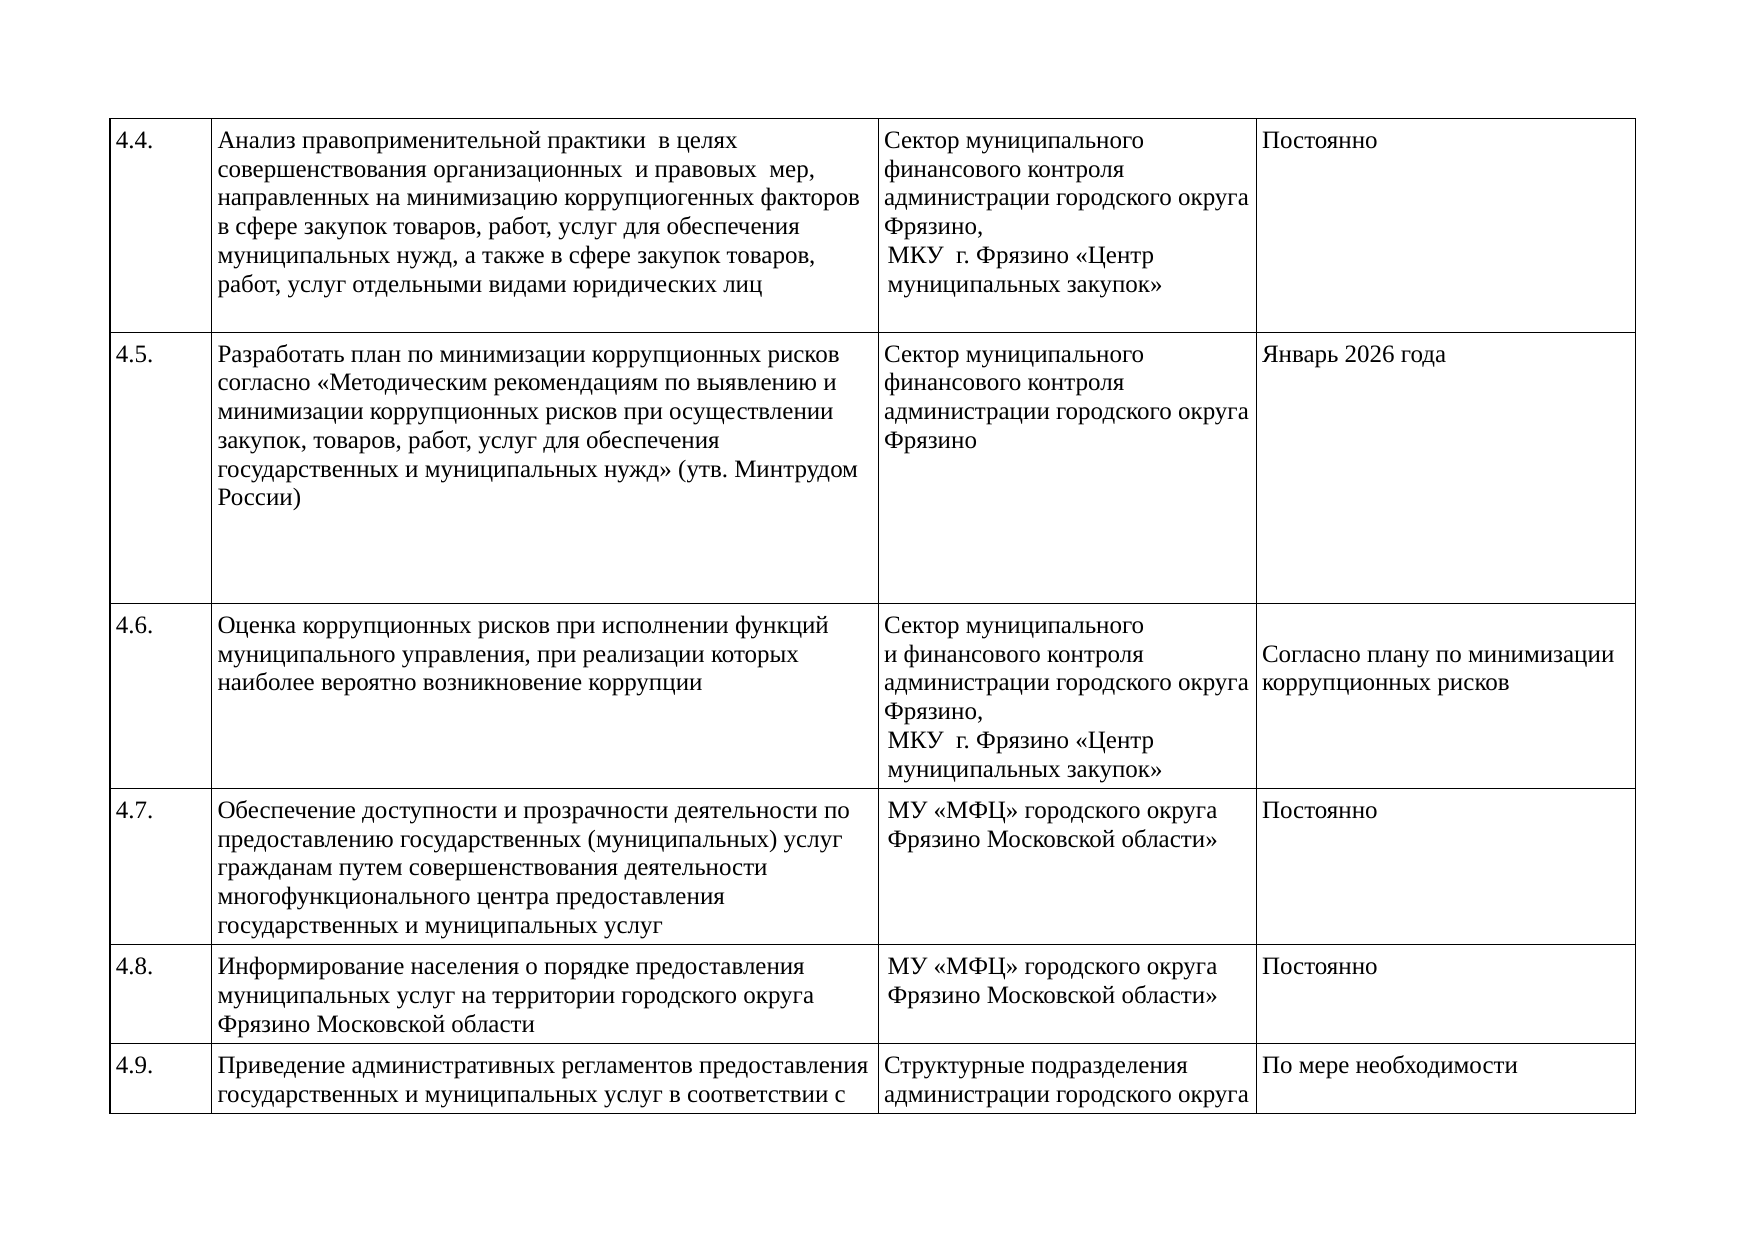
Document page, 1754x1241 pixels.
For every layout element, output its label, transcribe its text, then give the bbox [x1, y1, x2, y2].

table_cell Сектор муниципального финансового контроля администрации городского округа Фрязино [879, 333, 1256, 603]
table_cell Согласно плану по минимизации коррупционных рисков [1257, 604, 1635, 788]
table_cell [879, 1044, 1256, 1113]
table_cell Сектор муниципального и финансового контроля администрации городского округа Фрязино, МКУ г. Фрязино «Центр муниципальных закупок» [879, 604, 1256, 788]
table_cell 4.4. [111, 119, 211, 332]
table_cell Сектор муниципального финансового контроля администрации городского округа Фрязино, МКУ г. Фрязино «Центр муниципальных закупок» [879, 119, 1256, 332]
table_cell 4.9. [111, 1044, 211, 1113]
table_cell Разработать план по минимизации коррупционных рисков согласно «Методическим рекомендациям по выявлению и минимизации коррупционных рисков при осуществлении закупок, товаров, работ, услуг для обеспечения государственных и муниципальных нужд» (утв. Минтрудом России) [212, 333, 878, 603]
table_cell Постоянно [1257, 119, 1635, 332]
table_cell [1257, 1044, 1635, 1113]
table_cell Постоянно [1257, 789, 1635, 944]
table_cell МУ «МФЦ» городского округа Фрязино Московской области» [879, 945, 1256, 1043]
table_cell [212, 1044, 878, 1113]
table_cell Обеспечение доступности и прозрачности деятельности по предоставлению государственных (муниципальных) услуг гражданам путем совершенствования деятельности многофункционального центра предоставления государственных и муниципальных услуг [212, 789, 878, 944]
table_cell Январь 2026 года [1257, 333, 1635, 603]
table_cell 4.8. [111, 945, 211, 1043]
table_cell 4.5. [111, 333, 211, 603]
table_cell МУ «МФЦ» городского округа Фрязино Московской области» [879, 789, 1256, 944]
table_cell Оценка коррупционных рисков при исполнении функций муниципального управления, при реализации которых наиболее вероятно возникновение коррупции [212, 604, 878, 788]
table_cell 4.6. [111, 604, 211, 788]
table_cell Анализ правоприменительной практики в целях совершенствования организационных и правовых мер, направленных на минимизацию коррупциогенных факторов в сфере закупок товаров, работ, услуг для обеспечения муниципальных нужд, а также в сфере закупок товаров, работ, услуг отдельными видами юридических лиц [212, 119, 878, 332]
table_cell Постоянно [1257, 945, 1635, 1043]
table_cell Информирование населения о порядке предоставления муниципальных услуг на территории городского округа Фрязино Московской области [212, 945, 878, 1043]
table_cell 4.7. [111, 789, 211, 944]
